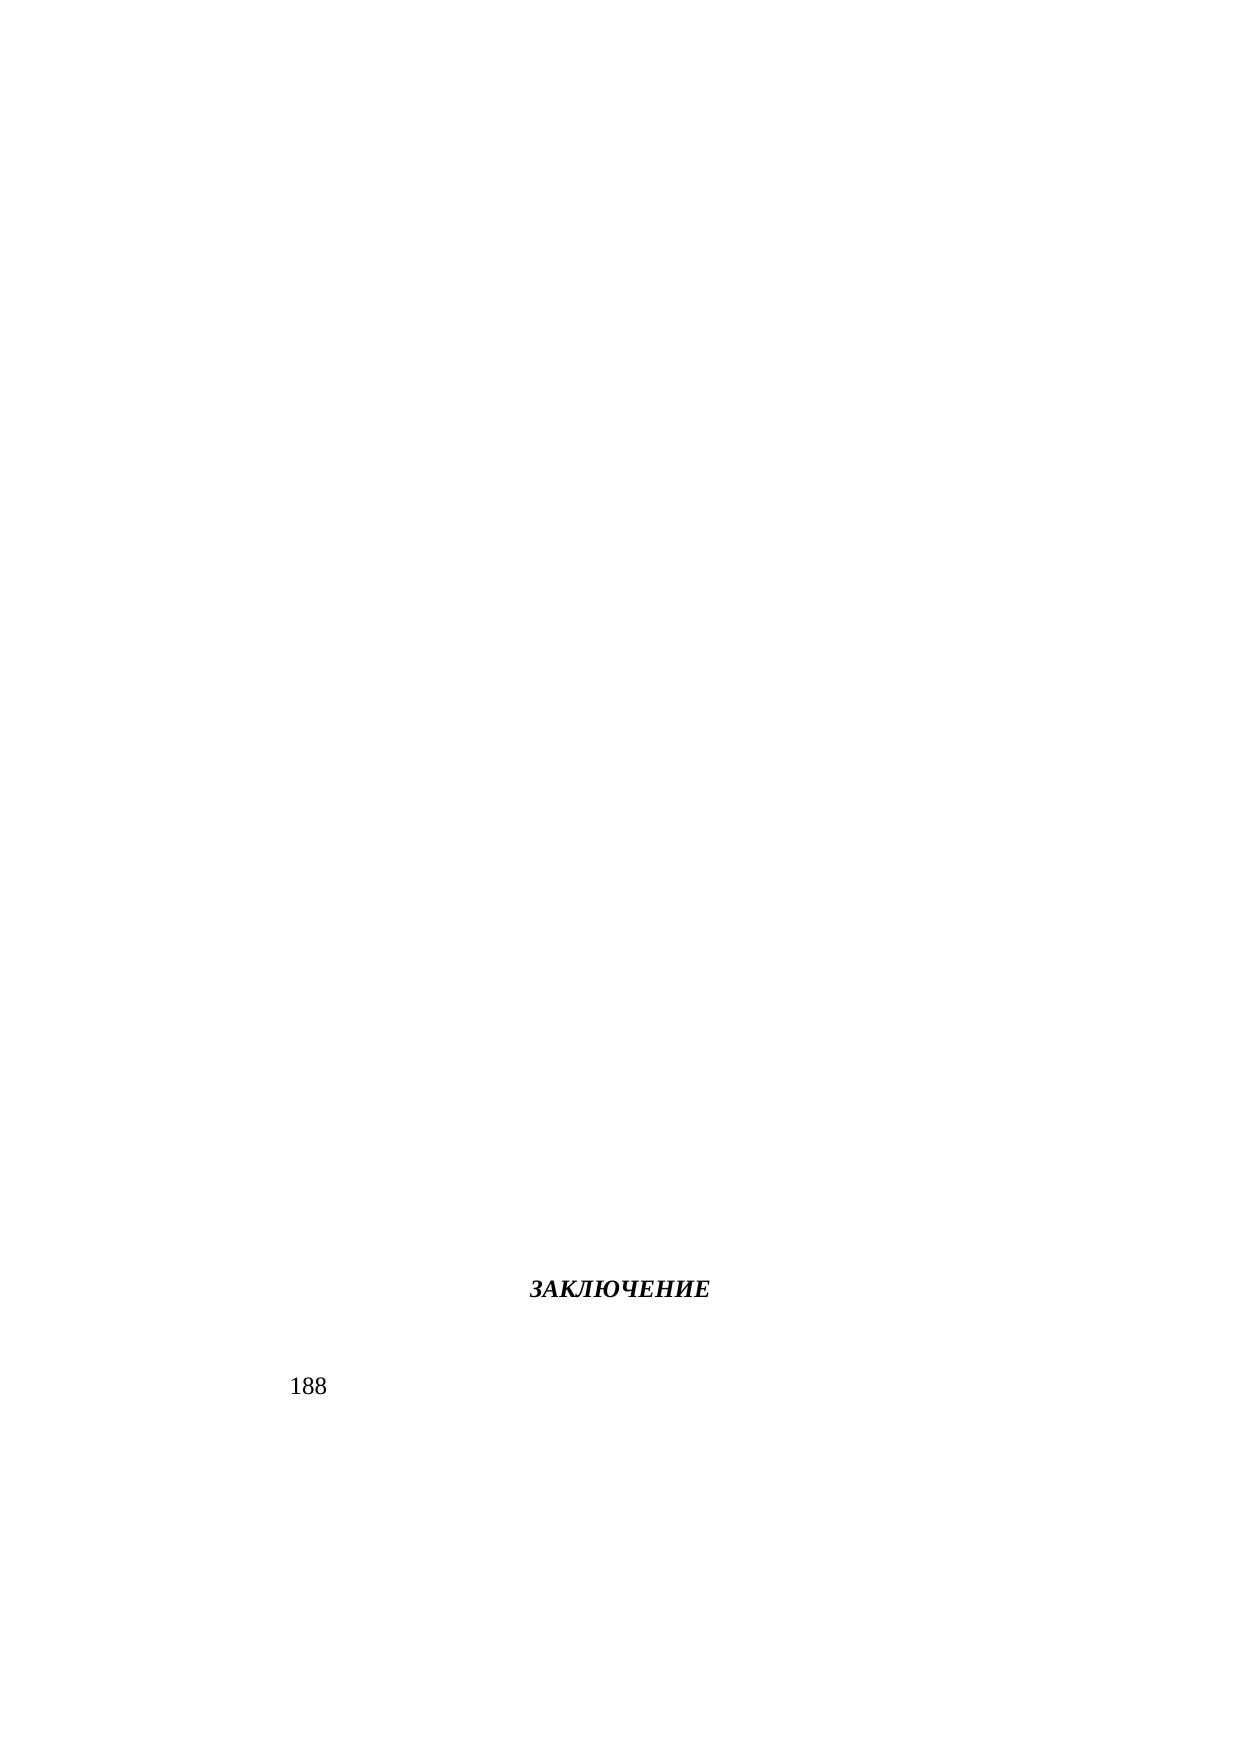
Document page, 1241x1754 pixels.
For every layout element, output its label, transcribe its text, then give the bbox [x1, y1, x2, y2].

subtitle ЗАКЛЮЧЕНИЕ [289, 1274, 951, 1303]
